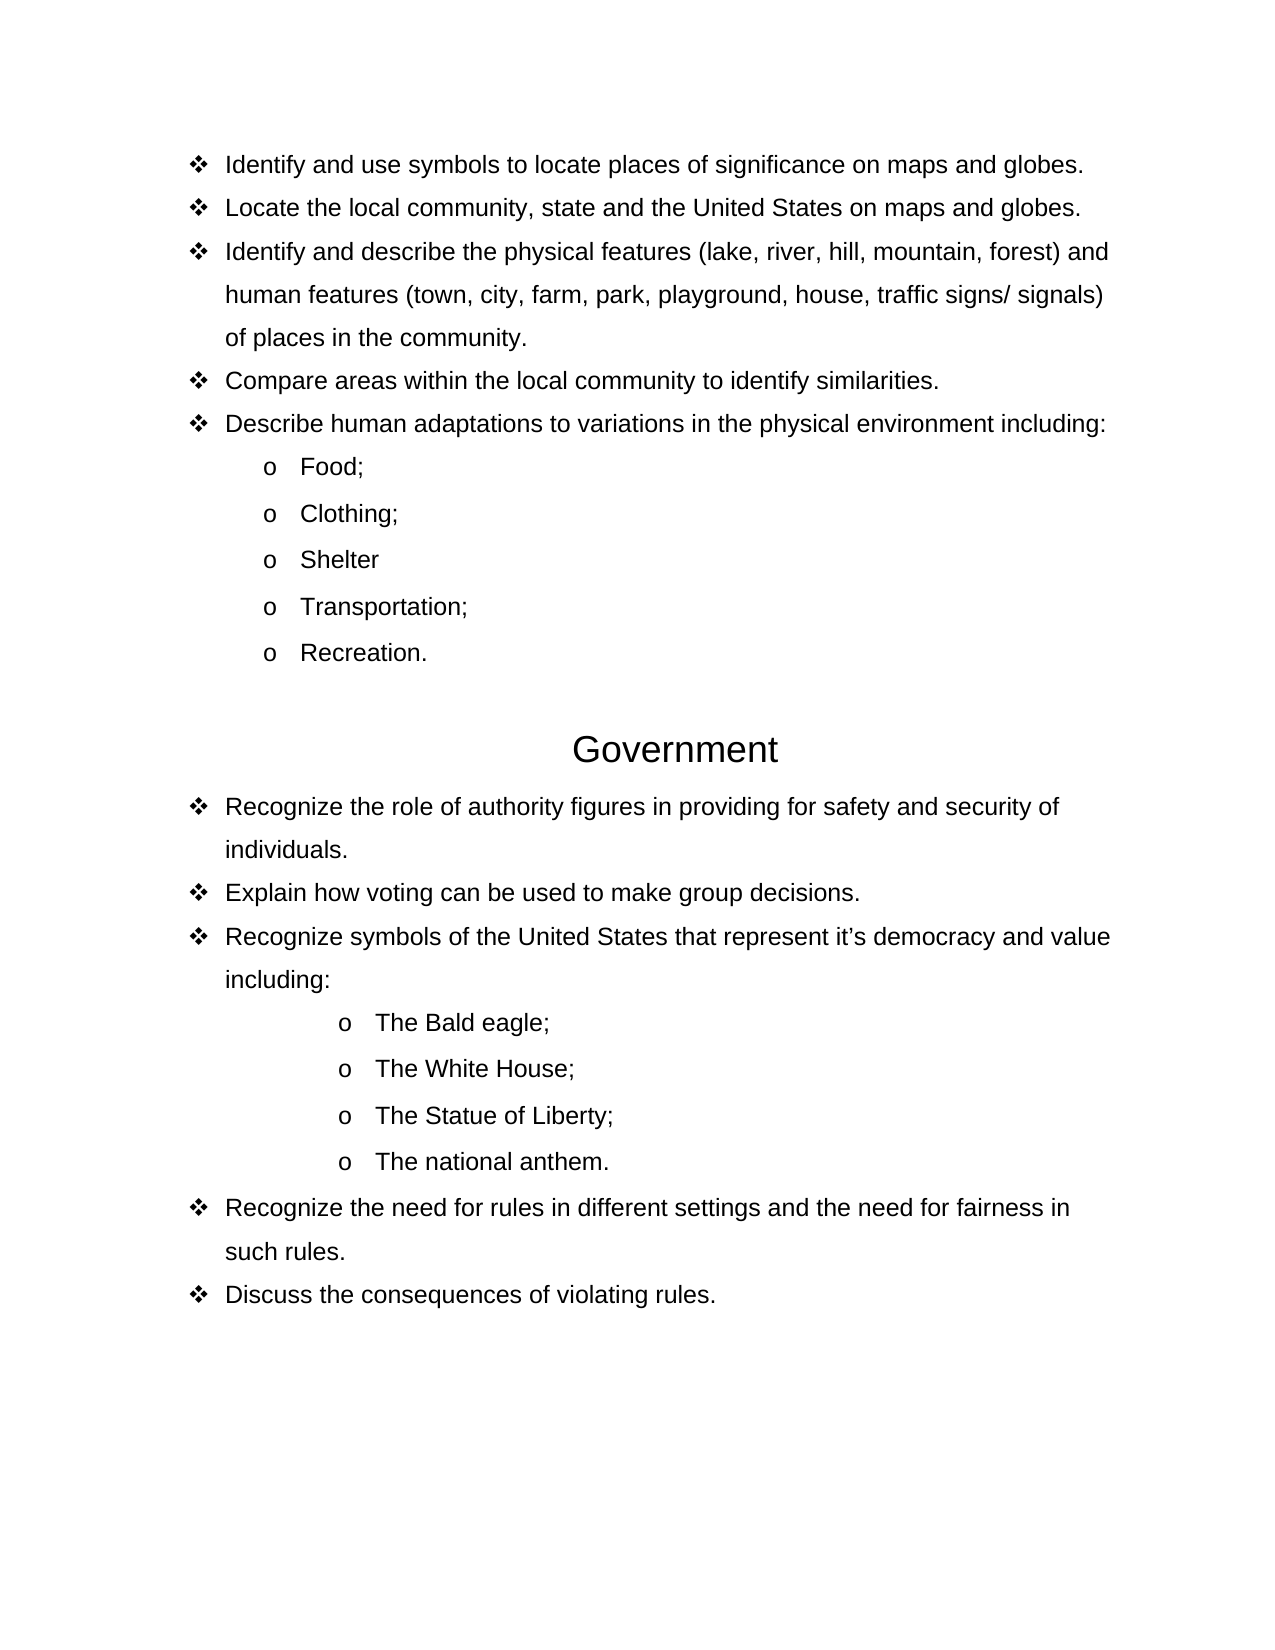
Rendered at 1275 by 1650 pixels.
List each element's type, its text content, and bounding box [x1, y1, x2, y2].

list Explain how voting can be used to make group decisions. [187, 878, 1125, 907]
list The Bald eagle; [337, 1008, 1125, 1039]
list The Statue of Liberty; [337, 1101, 1125, 1132]
list Recognize symbols of the United States that represent it’s democracy and value including: [187, 922, 1125, 993]
list Government [225, 727, 1125, 770]
list Compare areas within the local community to identify similarities. [187, 366, 1125, 395]
list Recognize the role of authority figures in providing for safety and security of individuals. [187, 792, 1125, 864]
list Locate the local community, state and the United States on maps and globes. [187, 193, 1125, 222]
list Recognize the need for rules in different settings and the need for fairness in such rules. [187, 1193, 1125, 1265]
list Shelter [262, 545, 1125, 576]
list Food; [262, 452, 1125, 483]
list The national anthem. [337, 1147, 1125, 1178]
list Clothing; [262, 499, 1125, 530]
list Describe human adaptations to variations in the physical environment including: [187, 409, 1125, 438]
list Identify and describe the physical features (lake, river, hill, mountain, forest) and human features (town, city, farm, park, playground, house, traffic signs/ signals) of places in the community. [187, 236, 1125, 352]
list Transportation; [262, 591, 1125, 622]
list The White House; [337, 1054, 1125, 1085]
list Identify and use symbols to locate places of significance on maps and globes. [187, 150, 1125, 179]
list Recreation. [262, 638, 1125, 669]
list Discuss the consequences of violating rules. [187, 1280, 1125, 1308]
